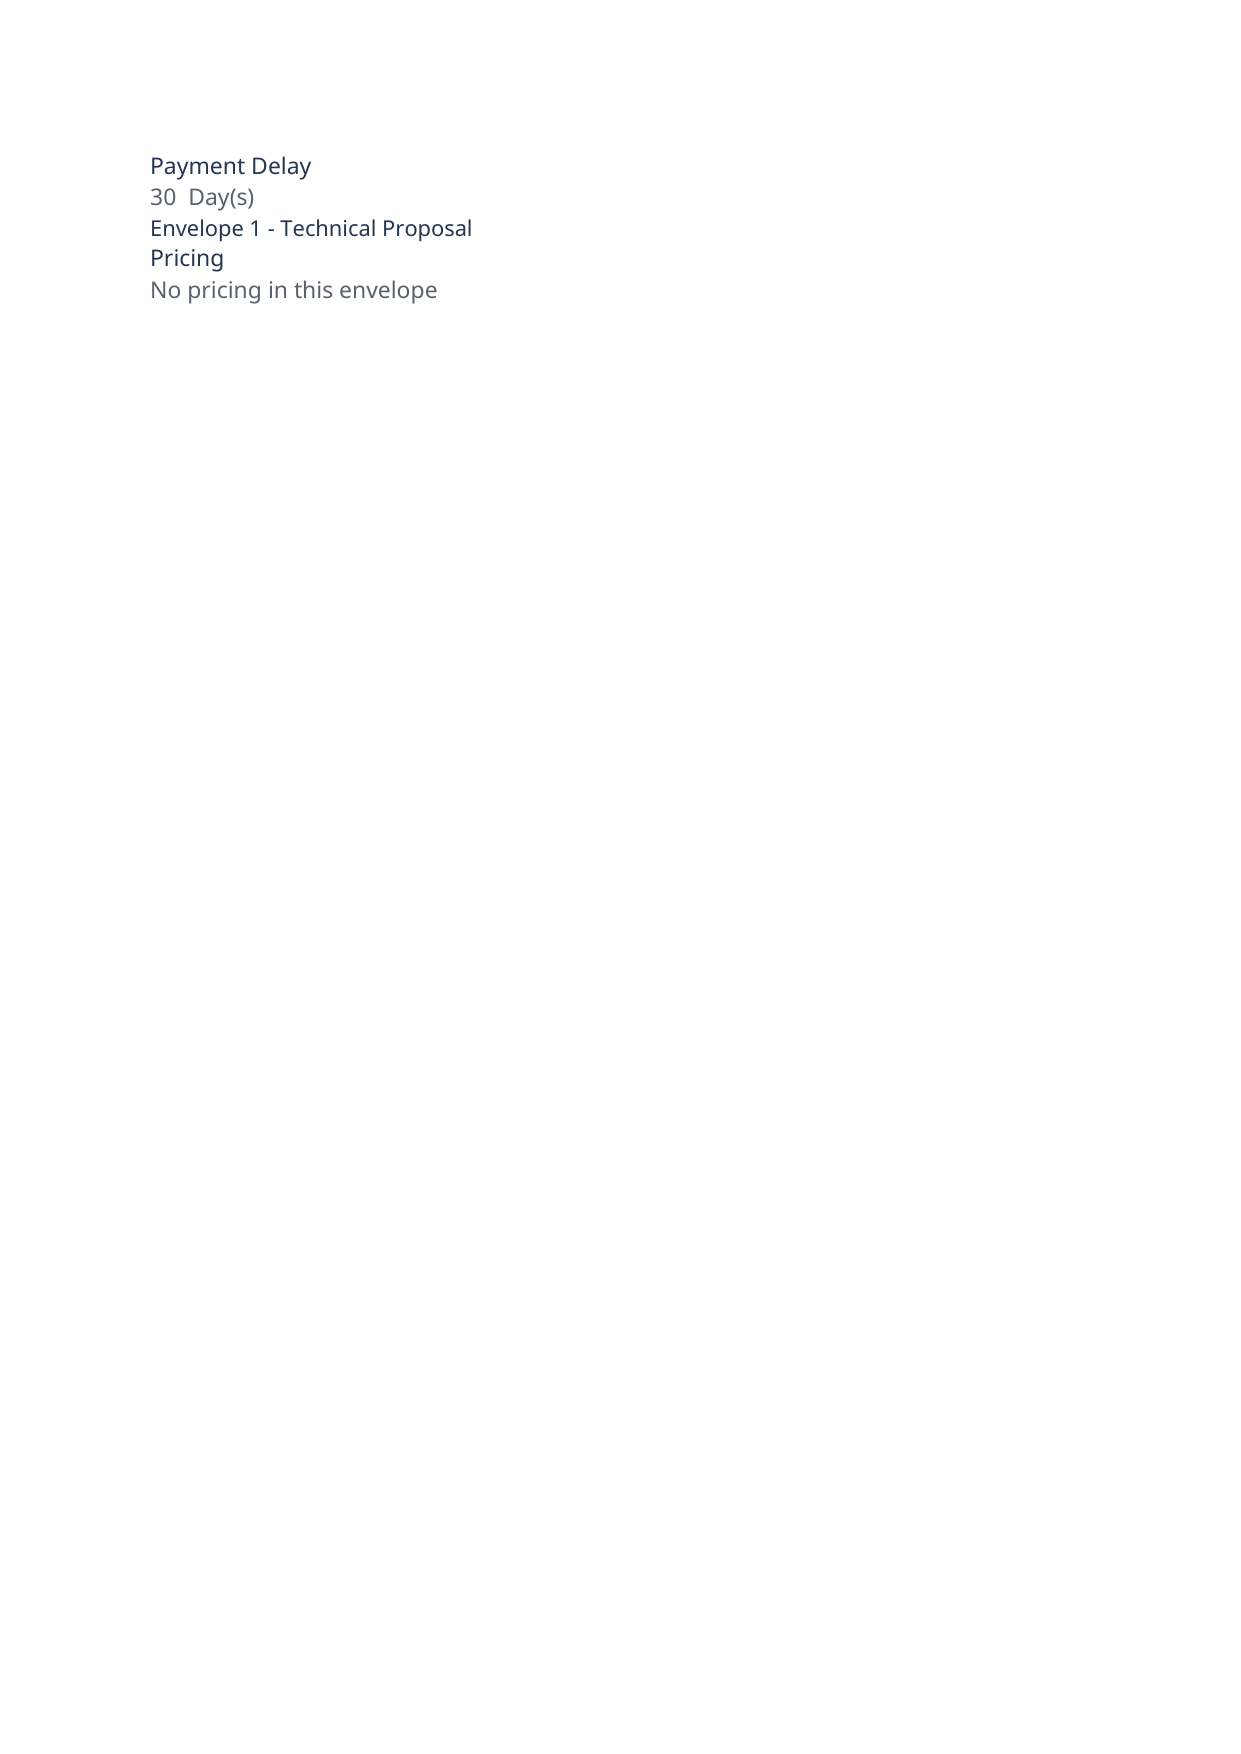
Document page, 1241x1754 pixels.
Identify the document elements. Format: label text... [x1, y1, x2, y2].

text Pricing [150, 242, 1090, 273]
text Payment Delay [150, 150, 1090, 181]
text 30 Day(s) [150, 181, 1090, 212]
text Envelope 1 - Technical Proposal [150, 212, 1090, 242]
text No pricing in this envelope [150, 273, 1090, 305]
